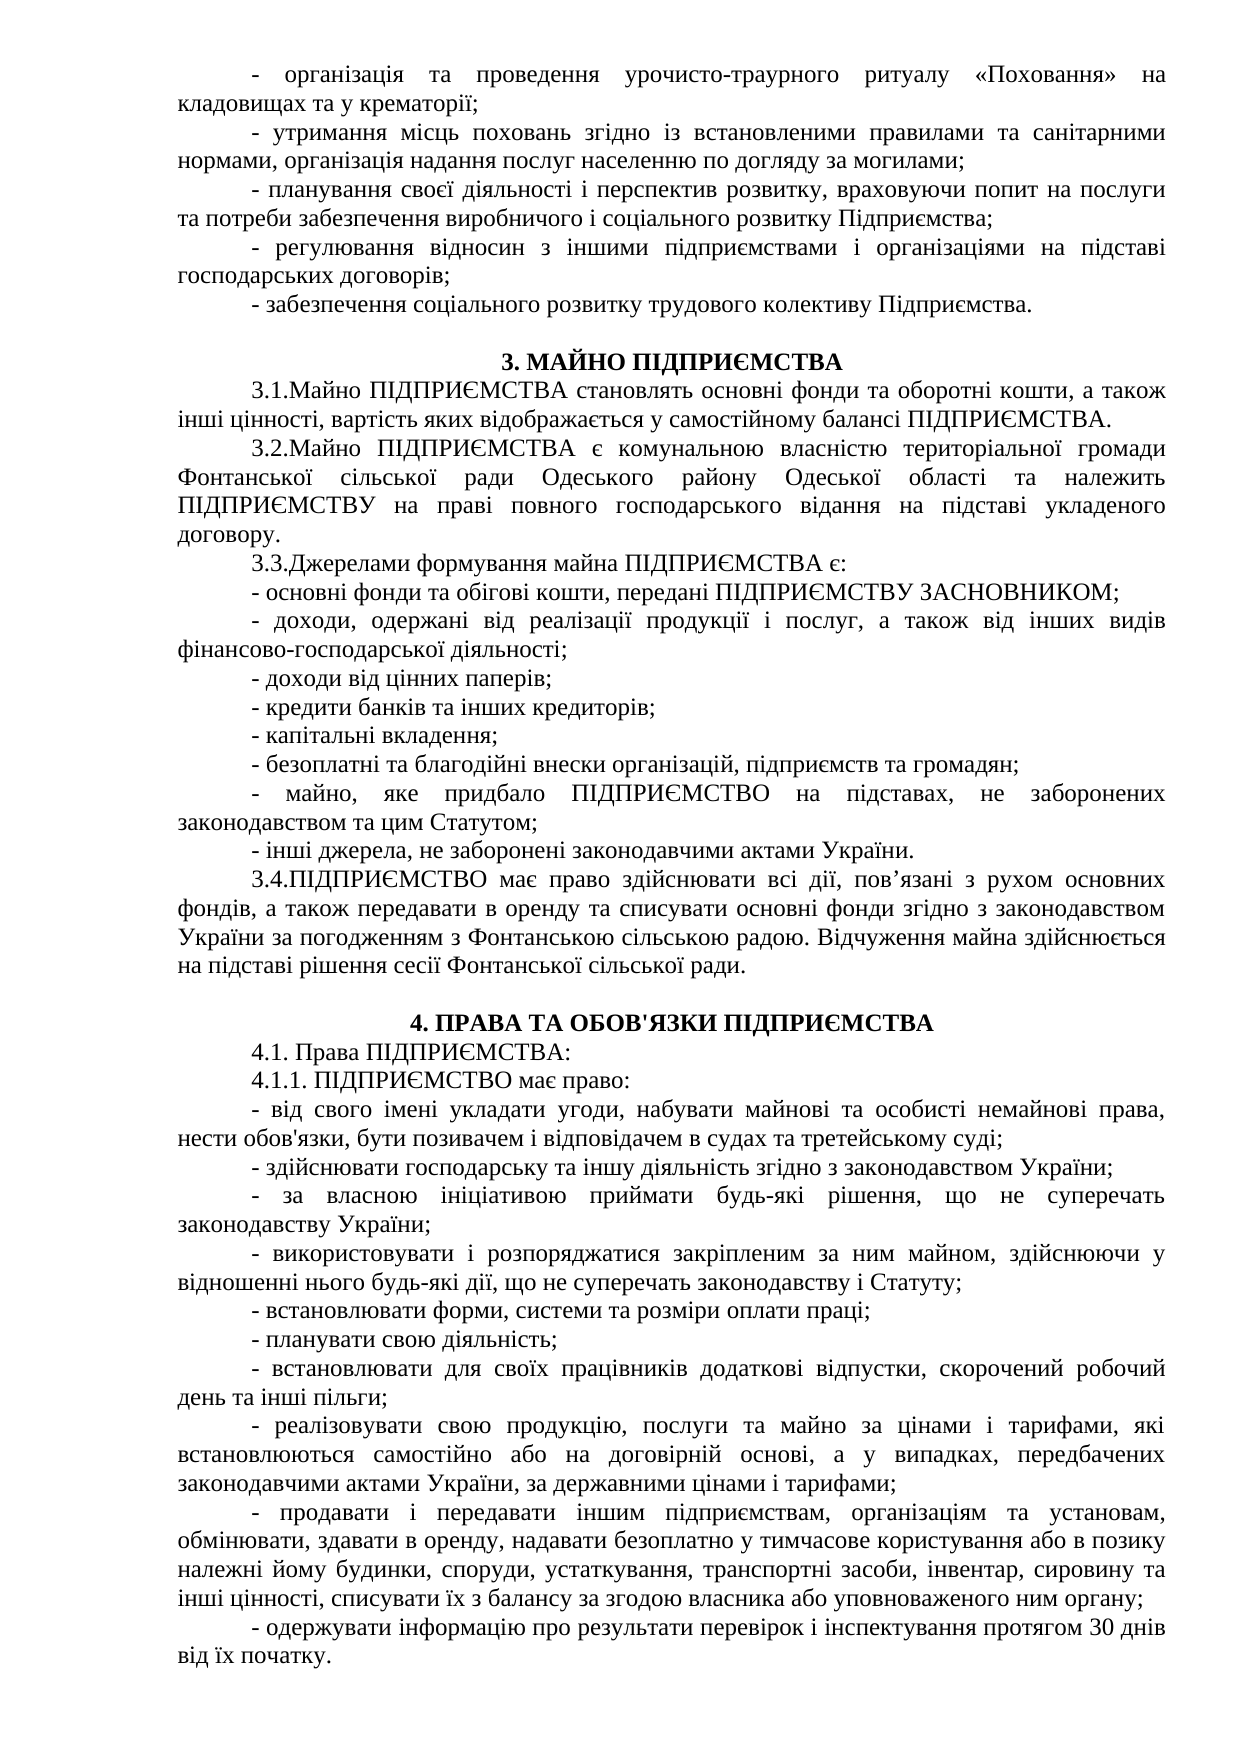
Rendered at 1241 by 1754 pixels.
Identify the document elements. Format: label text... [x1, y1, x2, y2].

text - регулювання відносин з іншими підприємствами і організаціями на підставі господарських договорів; [177, 232, 1167, 289]
text - основні фонди та обігові кошти, передані ПІДПРИЄМСТВУ ЗАСНОВНИКОМ; [177, 577, 1167, 605]
text - продавати і передавати іншим підприємствам, організаціям та установам, обмінювати, здавати в оренду, надавати безоплатно у тимчасове користування або в позику належні йому будинки, споруди, устаткування, транспортні засоби, інвентар, сировину та інші цінності, списувати їх з балансу за згодою власника або уповноваженого ним органу; [177, 1497, 1167, 1612]
text - капітальні вкладення; [177, 720, 1167, 749]
text - планування своєї діяльності і перспектив розвитку, враховуючи попит на послуги та потреби забезпечення виробничого і соціального розвитку Підприємства; [177, 174, 1167, 232]
text - від свого імені укладати угоди, набувати майнові та особисті немайнові права, нести обов'язки, бути позивачем і відповідачем в судах та третейському суді; [177, 1094, 1167, 1152]
text - доходи від цінних паперів; [177, 663, 1167, 692]
text - встановлювати для своїх працівників додаткові відпустки, скорочений робочий день та інші пільги; [177, 1353, 1167, 1410]
text - використовувати і розпоряджатися закріпленим за ним майном, здійснюючи у відношенні нього будь-які дії, що не суперечать законодавству і Статуту; [177, 1238, 1167, 1295]
text - одержувати інформацію про результати перевірок і інспектування протягом 30 днів від їх початку. [177, 1612, 1167, 1669]
text - майно, яке придбало ПІДПРИЄМСТВО на підставах, не заборонених законодавством та цим Статутом; [177, 778, 1167, 835]
text 4.1.1. ПІДПРИЄМСТВО має право: [177, 1065, 1167, 1094]
text - інші джерела, не заборонені законодавчими актами України. [177, 835, 1167, 864]
text 4.1. Права ПІДПРИЄМСТВА: [177, 1037, 1167, 1065]
text - доходи, одержані від реалізації продукції і послуг, а також від інших видів фінансово-господарської діяльності; [177, 605, 1167, 663]
text - безоплатні та благодійні внески організацій, підприємств та громадян; [177, 749, 1167, 778]
text 3. МАЙНО ПІДПРИЄМСТВА [177, 347, 1167, 375]
text 3.1.Майно ПІДПРИЄМСТВА становлять основні фонди та оборотні кошти, а також інші цінності, вартість яких відображається у самостійному балансі ПІДПРИЄМСТВА. [177, 375, 1167, 433]
text - планувати свою діяльність; [177, 1324, 1167, 1353]
text 4. ПРАВА ТА ОБОВ'ЯЗКИ ПІДПРИЄМСТВА [177, 1008, 1167, 1037]
text - реалізовувати свою продукцію, послуги та майно за цінами і тарифами, які встановлюються самостійно або на договірній основі, а у випадках, передбачених законодавчими актами України, за державними цінами і тарифами; [177, 1410, 1167, 1497]
text 3.3.Джерелами формування майна ПІДПРИЄМСТВА є: [177, 548, 1167, 577]
text - кредити банків та інших кредиторів; [177, 692, 1167, 720]
text - здійснювати господарську та іншу діяльність згідно з законодавством України; [177, 1152, 1167, 1180]
text 3.2.Майно ПІДПРИЄМСТВА є комунальною власністю територіальної громади Фонтанської сільської ради Одеського району Одеської області та належить ПІДПРИЄМСТВУ на праві повного господарського відання на підставі укладеного договору. [177, 433, 1167, 548]
text - встановлювати форми, системи та розміри оплати праці; [177, 1295, 1167, 1324]
text 3.4.ПІДПРИЄМСТВО має право здійснювати всі дії, пов’язані з рухом основних фондів, а також передавати в оренду та списувати основні фонди згідно з законодавством України за погодженням з Фонтанською сільською радою. Відчуження майна здійснюється на підставі рішення сесії Фонтанської сільської ради. [177, 864, 1167, 979]
text - забезпечення соціального розвитку трудового колективу Підприємства. [177, 289, 1167, 318]
text - організація та проведення урочисто-траурного ритуалу «Поховання» на кладовищах та у крематорії; [177, 59, 1167, 117]
text - утримання місць поховань згідно із встановленими правилами та санітарними нормами, організація надання послуг населенню по догляду за могилами; [177, 117, 1167, 174]
text - за власною ініціативою приймати будь-які рішення, що не суперечать законодавству України; [177, 1180, 1167, 1238]
